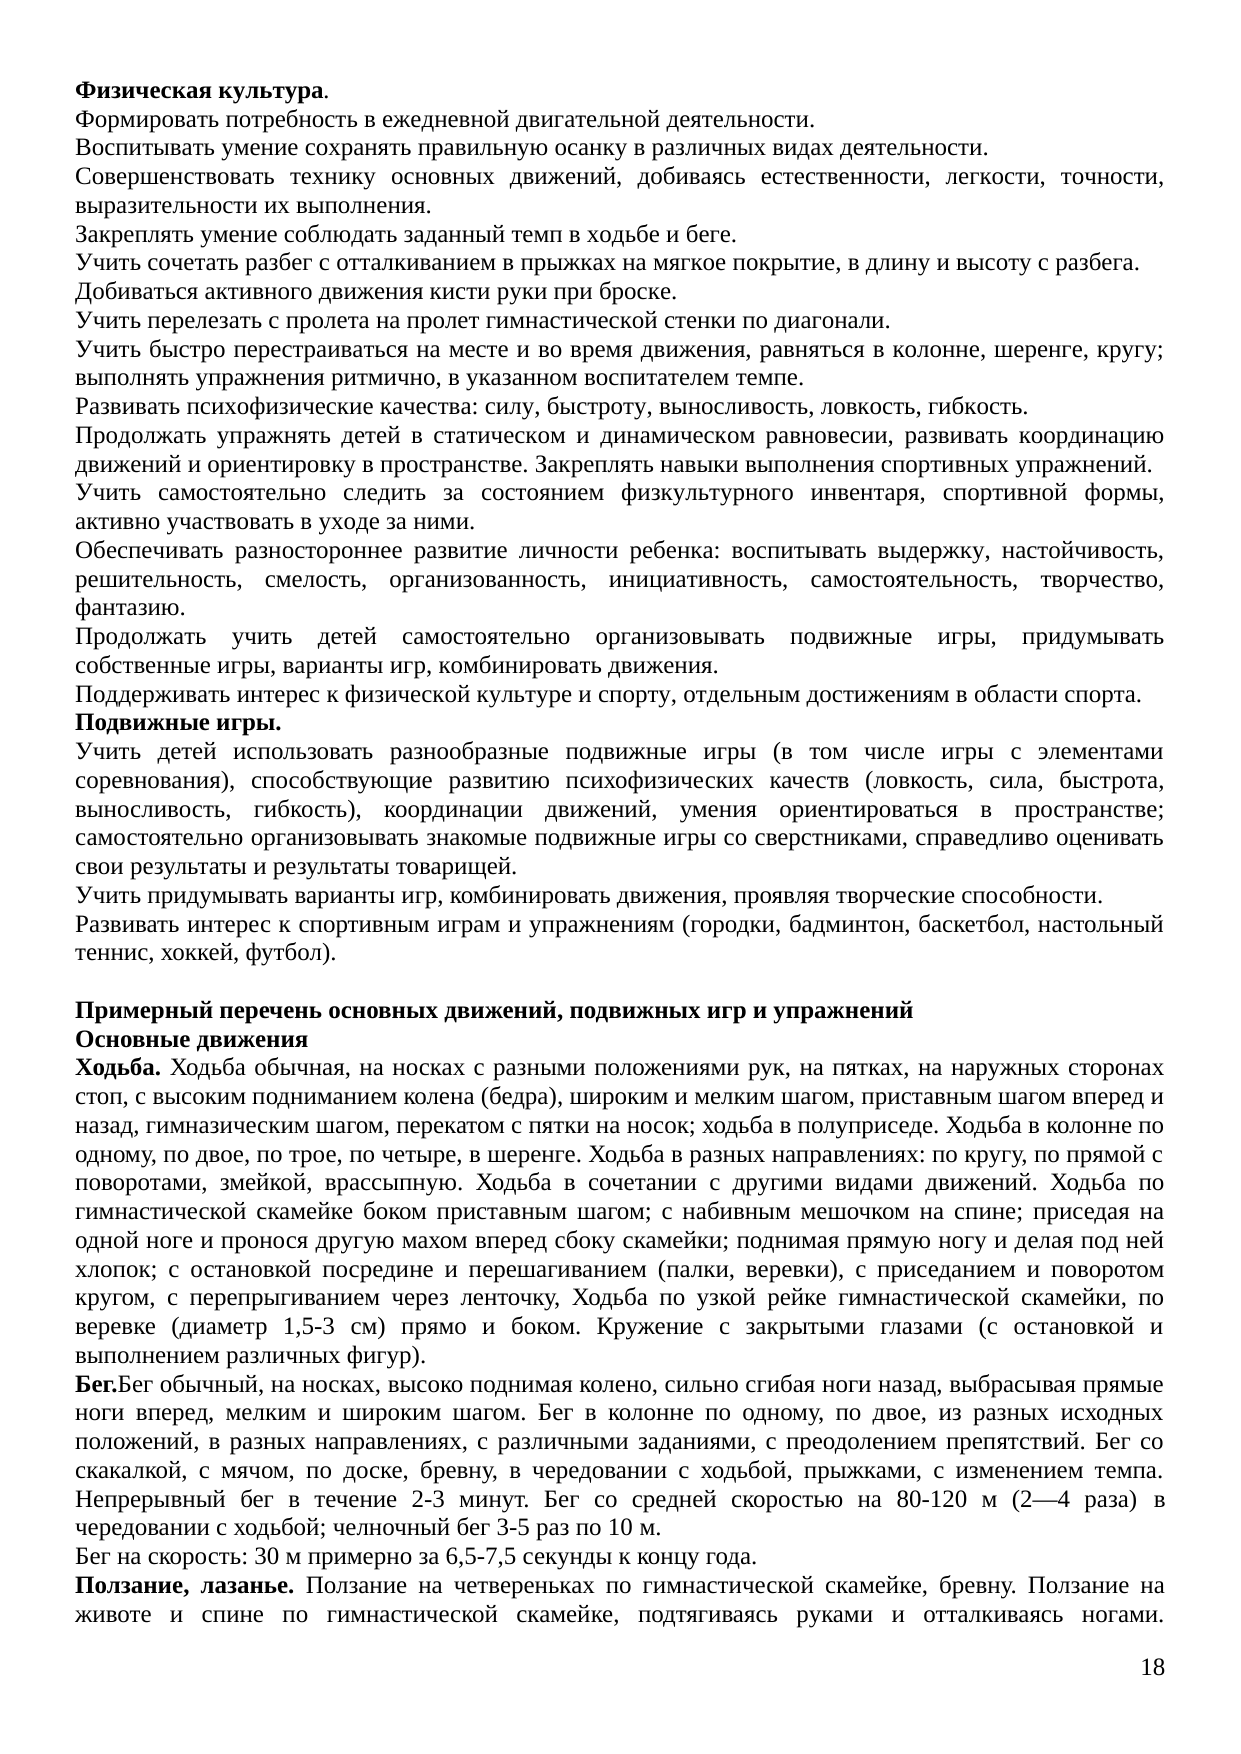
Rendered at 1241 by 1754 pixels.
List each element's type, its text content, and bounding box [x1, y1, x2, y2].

text Развивать интерес к спортивным играм и упражнениям (городки, бадминтон, баскетбол, настольный теннис, хоккей, футбол). [75, 909, 1165, 966]
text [75, 1570, 1165, 1627]
text Обеспечивать разностороннее развитие личности ребенка: воспитывать выдержку, настойчивость, решительность, смелость, организованность, инициативность, самостоятельность, творчество, фантазию. [75, 535, 1165, 621]
text Формировать потребность в ежедневной двигательной деятельности. [75, 104, 1165, 132]
text Учить сочетать разбег с отталкиванием в прыжках на мягкое покрытие, в длину и высоту с разбега. [75, 247, 1165, 276]
text Физическая культура. [75, 75, 1165, 104]
text Развивать психофизические качества: силу, быстроту, выносливость, ловкость, гибкость. [75, 391, 1165, 420]
text Бег.Бег обычный, на носках, высоко поднимая колено, сильно сгибая ноги назад, выбрасывая прямые ноги вперед, мелким и широким шагом. Бег в колонне по одному, по двое, из разных исходных положений, в разных направлениях, с различными заданиями, с преодолением препятствий. Бег со скакалкой, с мячом, по доске, бревну, в чередовании с ходьбой, прыжками, с изменением темпа. Непрерывный бег в течение 2-3 минут. Бег со средней скоростью на 80-120 м (2—4 раза) в чередовании с ходьбой; челночный бег 3-5 раз по 10 м. [75, 1369, 1165, 1541]
text Бег на скорость: 30 м примерно за 6,5-7,5 секунды к концу года. [75, 1541, 1165, 1570]
text Учить перелезать с пролета на пролет гимнастической стенки по диагонали. [75, 305, 1165, 334]
text Учить быстро перестраиваться на месте и во время движения, равняться в колонне, шеренге, кругу; выполнять упражнения ритмично, в указанном воспитателем темпе. [75, 334, 1165, 391]
text Добиваться активного движения кисти руки при броске. [75, 276, 1165, 305]
text Учить придумывать варианты игр, комбинировать движения, проявляя творческие способности. [75, 880, 1165, 909]
text Примерный перечень основных движений, подвижных игр и упражнений [75, 995, 1165, 1024]
text Ходьба. Ходьба обычная, на носках с разными положениями рук, на пятках, на наружных сторонах стоп, с высоким подниманием колена (бедра), широким и мелким шагом, приставным шагом вперед и назад, гимназическим шагом, перекатом с пятки на носок; ходьба в полуприседе. Ходьба в колонне по одному, по двое, по трое, по четыре, в шеренге. Ходьба в разных направлениях: по кругу, по прямой с поворотами, змейкой, врассыпную. Ходьба в сочетании с другими видами движений. Ходьба по гимнастической скамейке боком приставным шагом; с набивным мешочком на спине; приседая на одной ноге и пронося другую махом вперед сбоку скамейки; поднимая прямую ногу и делая под ней хлопок; с остановкой посредине и перешагиванием (палки, веревки), с приседанием и поворотом кругом, с перепрыгиванием через ленточку, Ходьба по узкой рейке гимнастической скамейки, по веревке (диаметр 1,5-3 см) прямо и боком. Кружение с закрытыми глазами (с остановкой и выполнением различных фигур). [75, 1052, 1165, 1369]
text Продолжать упражнять детей в статическом и динамическом равновесии, развивать координацию движений и ориентировку в пространстве. Закреплять навыки выполнения спортивных упражнений. [75, 420, 1165, 477]
text Воспитывать умение сохранять правильную осанку в различных видах деятельности. [75, 132, 1165, 161]
text Учить самостоятельно следить за состоянием физкультурного инвентаря, спортивной формы, активно участвовать в уходе за ними. [75, 477, 1165, 535]
text Учить детей использовать разнообразные подвижные игры (в том числе игры с элементами соревнования), способствующие развитию психофизических качеств (ловкость, сила, быстрота, выносливость, гибкость), координации движений, умения ориентироваться в пространстве; самостоятельно организовывать знакомые подвижные игры со сверстниками, справедливо оценивать свои результаты и результаты товарищей. [75, 736, 1165, 880]
text Совершенствовать технику ocновных движений, добиваясь естественности, легкости, точности, выразительности их выполнения. [75, 161, 1165, 219]
text Основные движения [75, 1024, 1165, 1052]
text Подвижные игры. [75, 707, 1165, 736]
text Закреплять умение соблюдать заданный темп в ходьбе и беге. [75, 219, 1165, 247]
text Продолжать учить детей самостоятельно организовывать подвижные игры, придумывать собственные игры, варианты игр, комбинировать движения. [75, 621, 1165, 679]
text Поддерживать интерес к физической культуре и спорту, отдельным достижениям в области спорта. [75, 679, 1165, 707]
